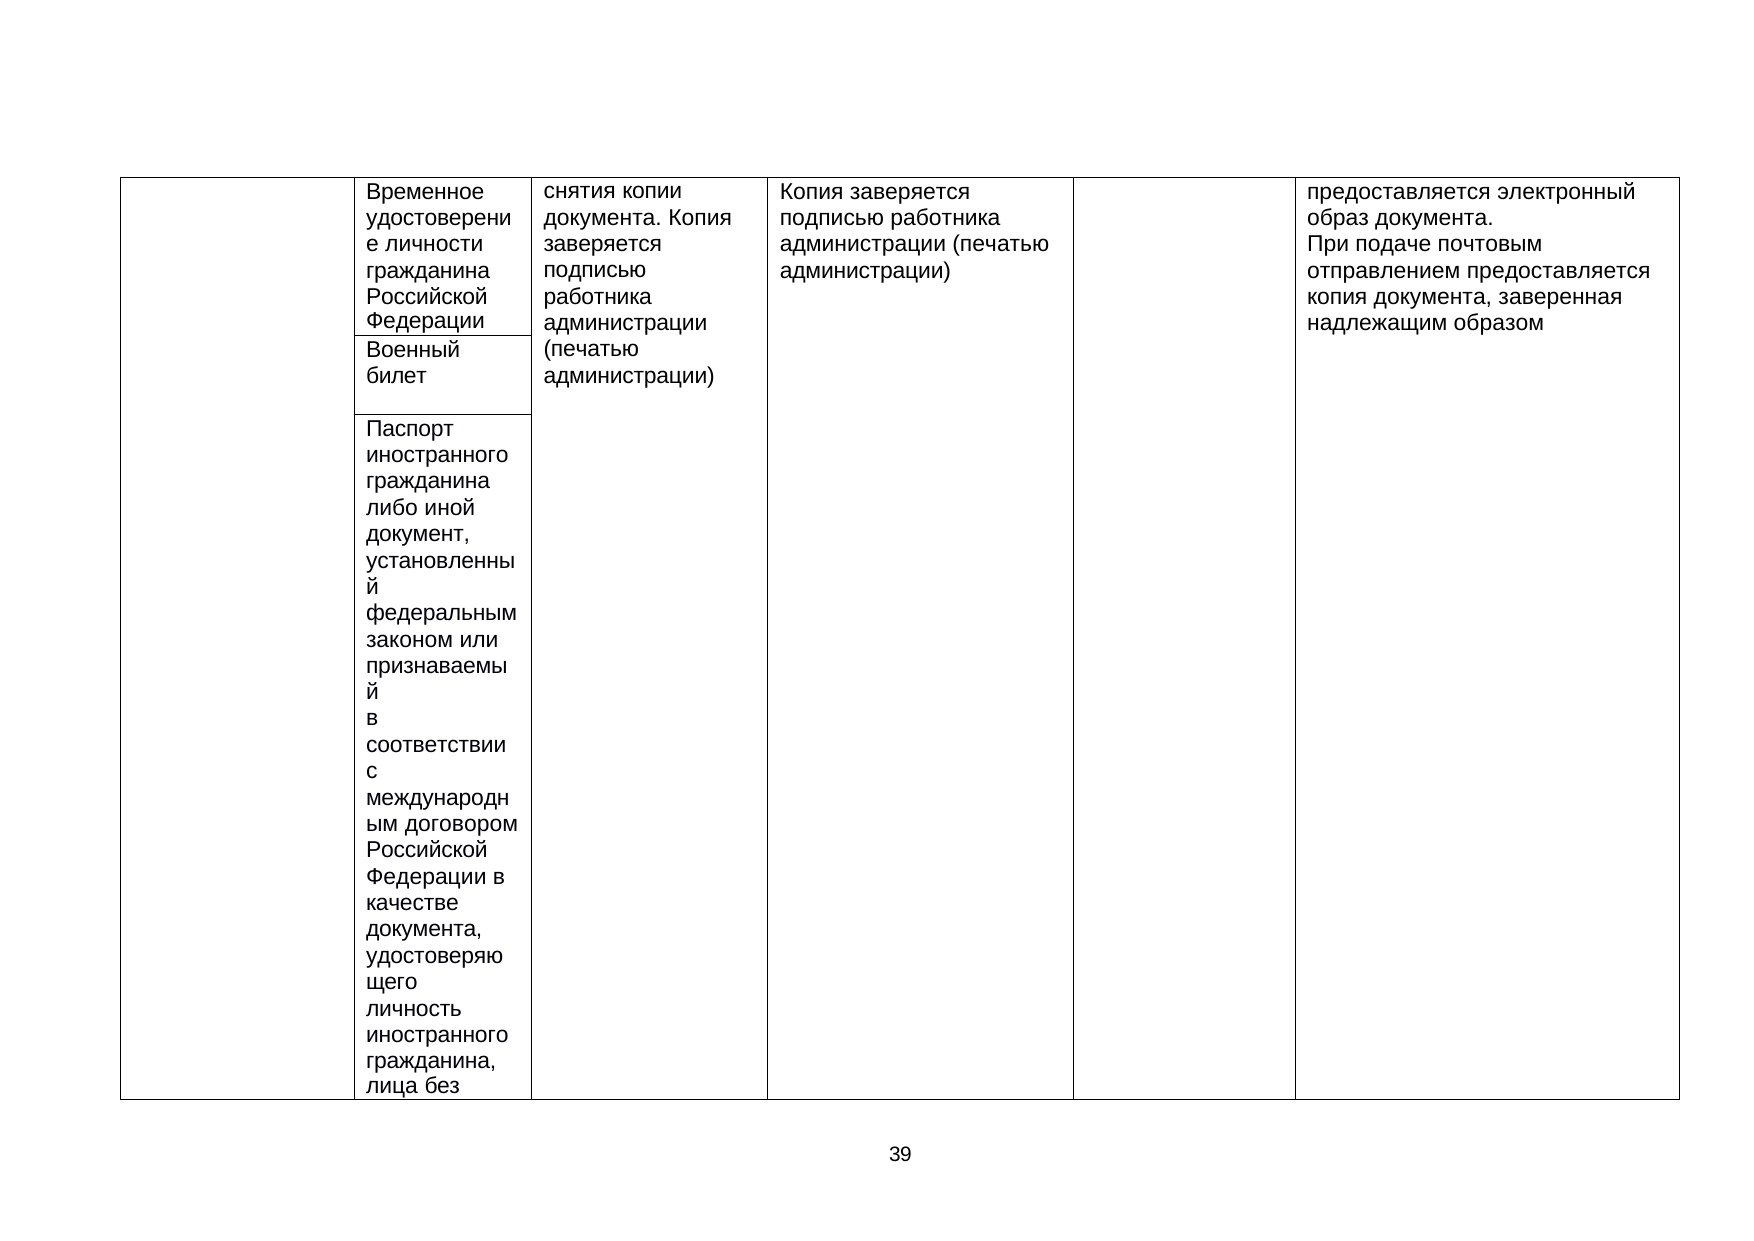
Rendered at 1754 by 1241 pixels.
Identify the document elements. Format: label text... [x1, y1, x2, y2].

table_header Копия заверяется подписью работника администрации (печатью администрации) [768, 178, 1073, 1099]
table_header [1074, 178, 1295, 1099]
table_cell Паспорт иностранного гражданина либо иной документ, установленны й федеральным законом или признаваемы й в соответствии с международн ым договором Российской Федерации в качестве документа, удостоверяю щего личность иностранного гражданина, лица без [355, 415, 531, 1099]
table_header предоставляется электронный образ документа. При подаче почтовым отправлением предоставляется копия документа, заверенная надлежащим образом [1296, 178, 1679, 1099]
table_cell Военный билет [355, 336, 531, 414]
table_header Временное удостоверени е личности гражданина Российской Федерации [355, 178, 531, 334]
table_header снятия копии документа. Копия заверяется подписью работника администрации (печатью администрации) [532, 178, 767, 1099]
table_header [121, 178, 354, 1099]
